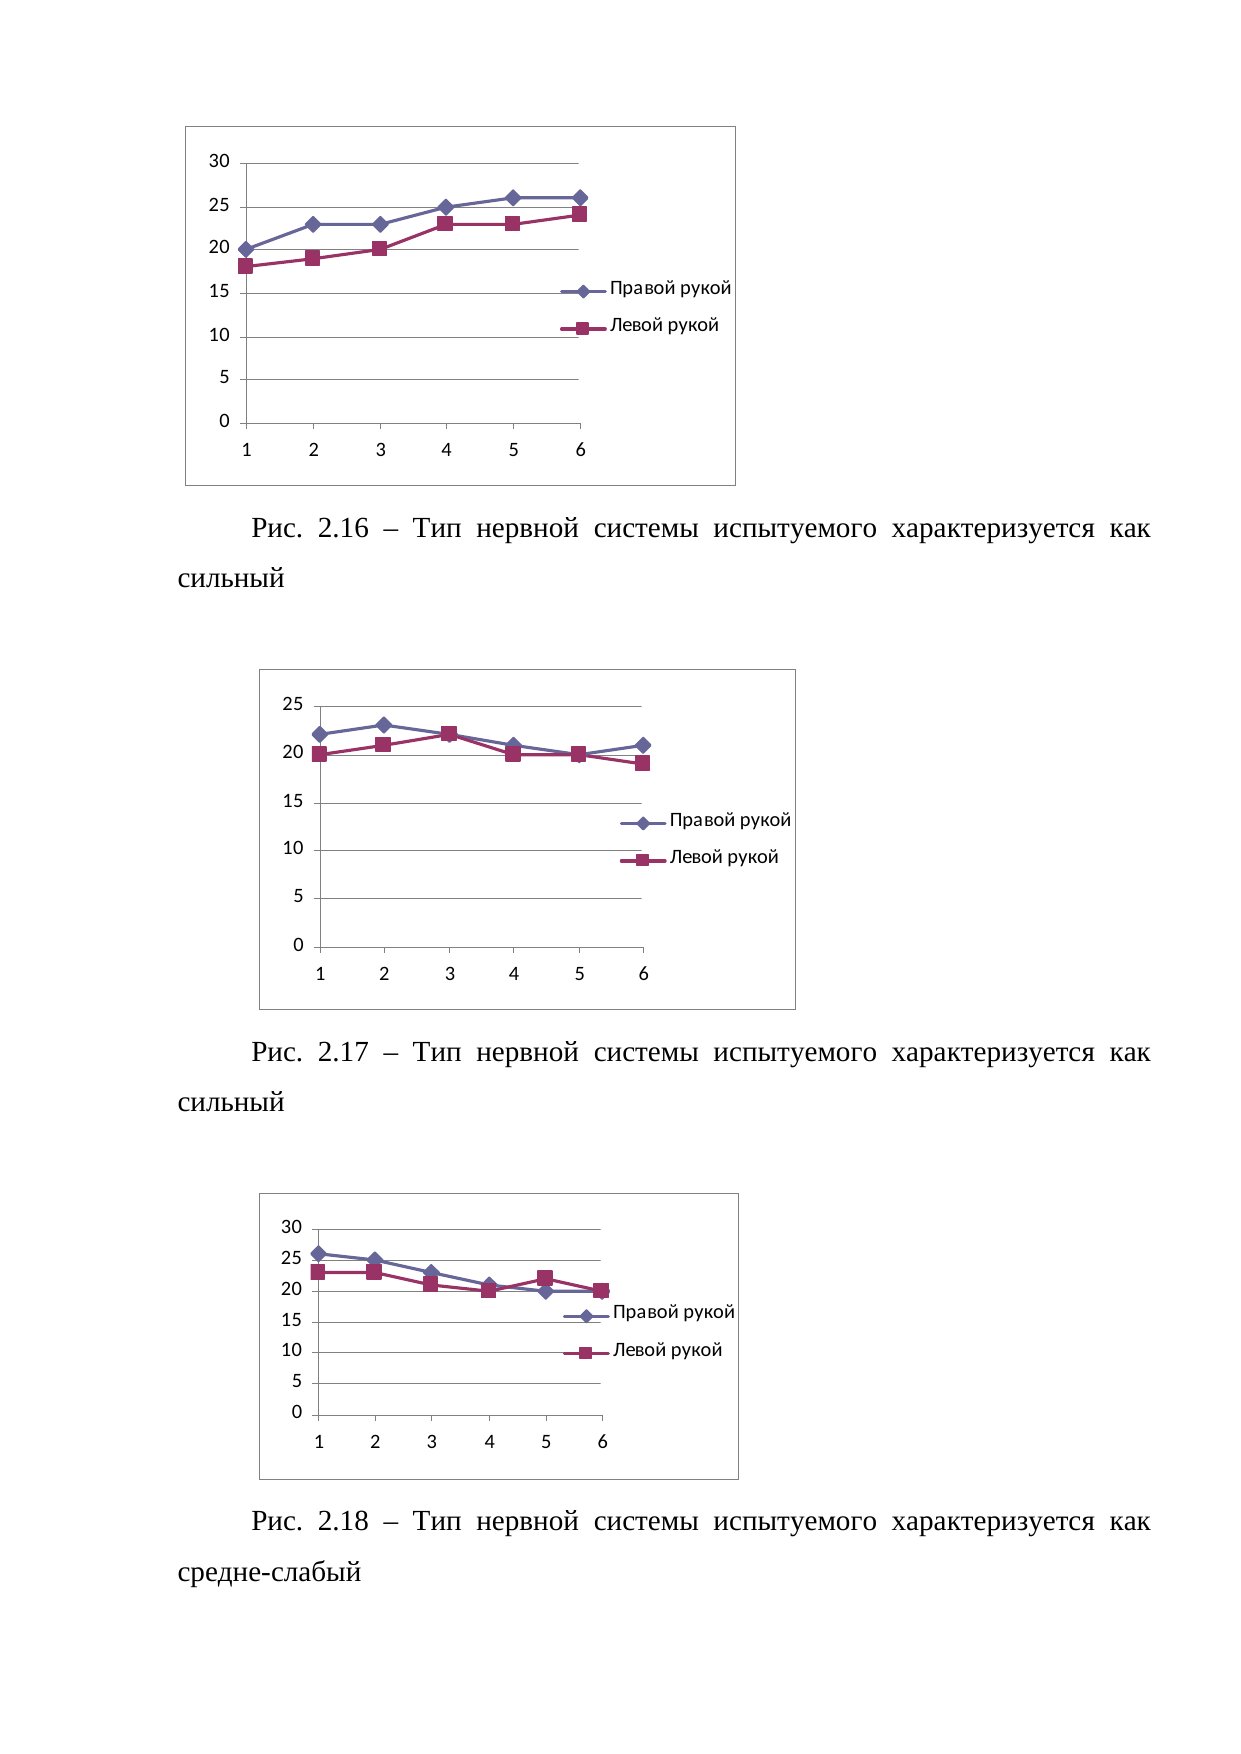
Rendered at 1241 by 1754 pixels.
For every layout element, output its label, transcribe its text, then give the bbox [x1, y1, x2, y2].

text Рис. 2.17 – Тип нервной системы испытуемого характеризуется как сильный [177, 1034, 1152, 1118]
text Рис. 2.16 – Тип нервной системы испытуемого характеризуется как сильный [177, 510, 1152, 594]
text Рис. 2.18 – Тип нервной системы испытуемого характеризуется как средне-слабый [177, 1503, 1152, 1587]
